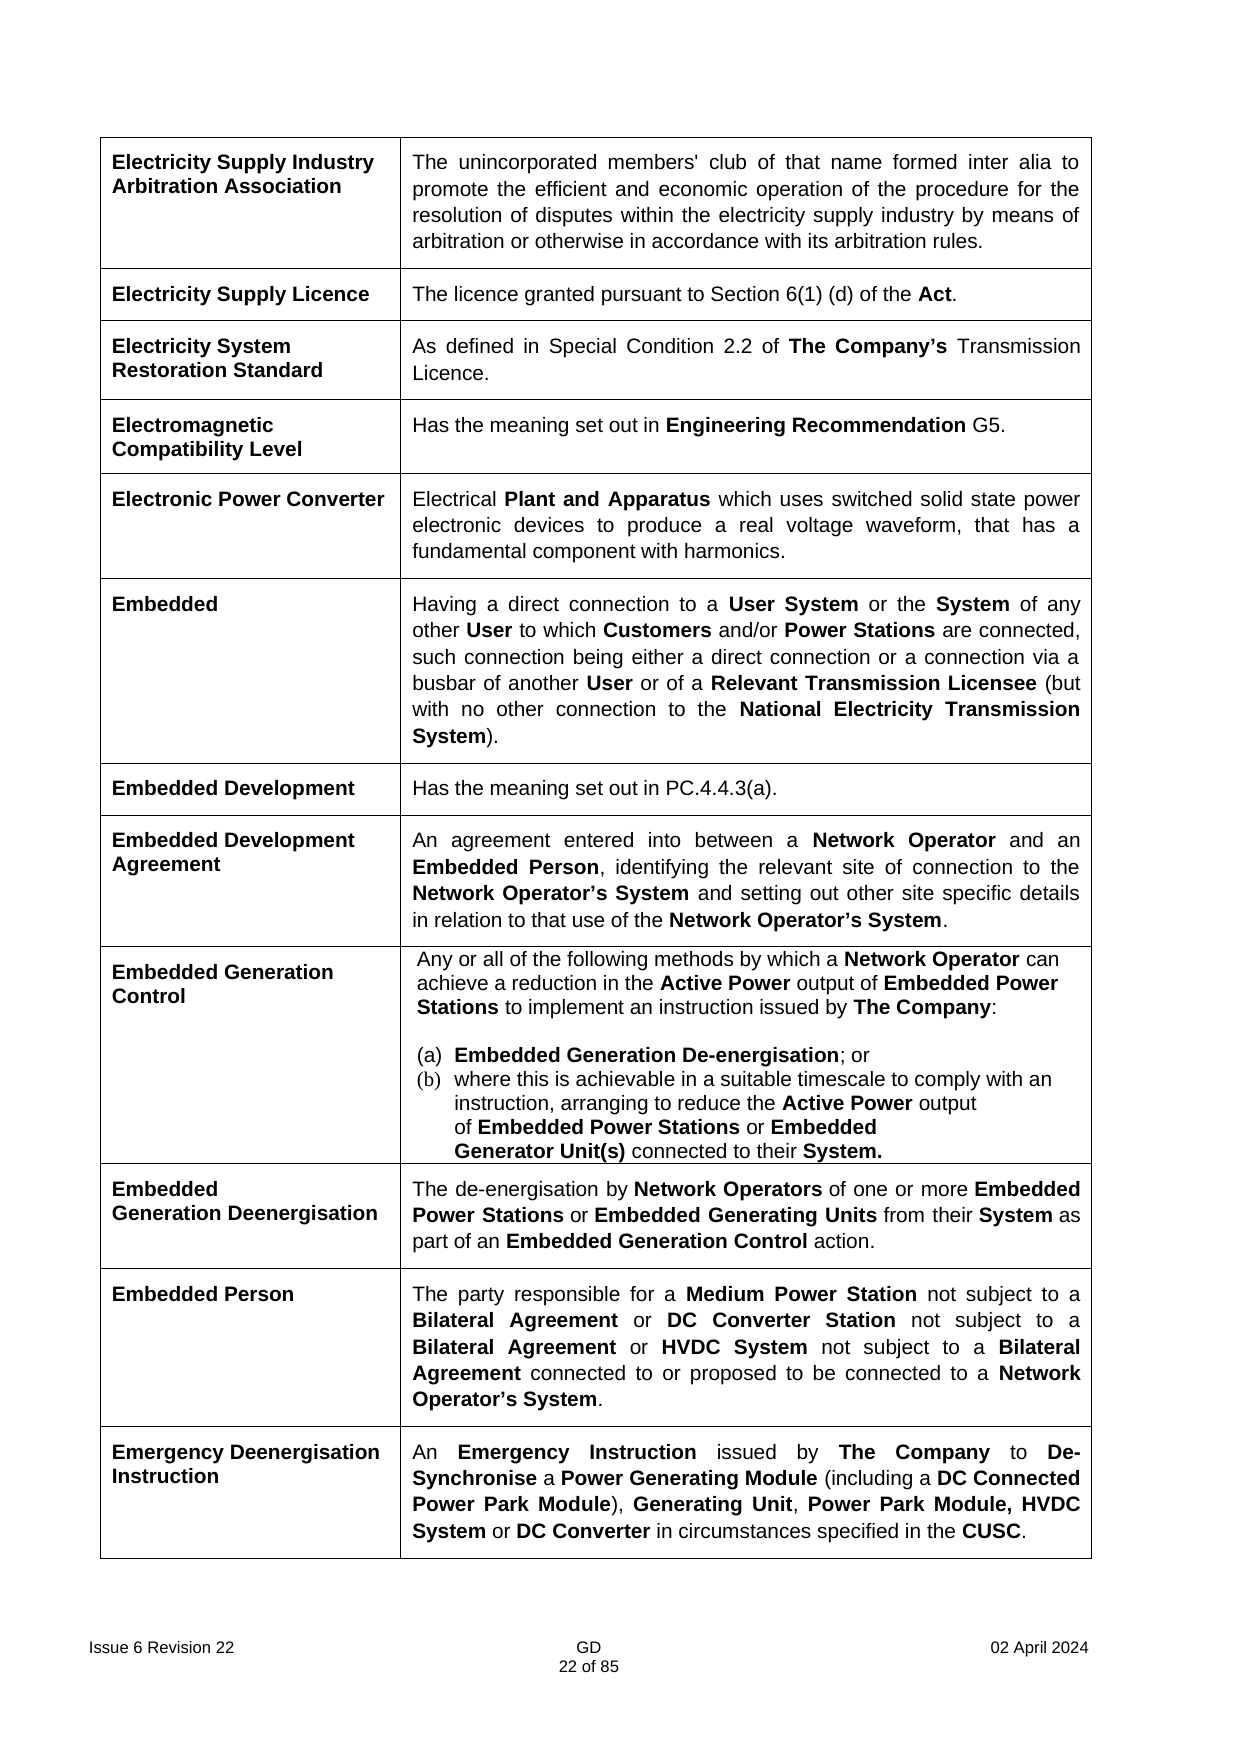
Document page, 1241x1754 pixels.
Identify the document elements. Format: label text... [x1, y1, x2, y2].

table_cell Having a direct connection to a User System or the System of any other User to which Customers and/or Power Stations are connected, such connection being either a direct connection or a connection via a busbar of another User or of a Relevant Transmission Licensee (but with no other connection to the National Electricity Transmission System). [401, 579, 1091, 762]
table_cell Has the meaning set out in PC.4.4.3(a). [401, 764, 1091, 815]
table_cell Has the meaning set out in Engineering Recommendation G5. [401, 400, 1091, 473]
table_cell Embedded Person [101, 1269, 400, 1426]
table_cell Electricity System Restoration Standard [101, 321, 400, 399]
table_cell Embedded Generation Control [101, 947, 400, 1163]
table_cell Embedded Development Agreement [101, 816, 400, 946]
table_cell Electricity Supply Industry Arbitration Association [101, 138, 400, 268]
table_cell The unincorporated members' club of that name formed inter alia to promote the efficient and economic operation of the procedure for the resolution of disputes within the electricity supply industry by means of arbitration or otherwise in accordance with its arbitration rules. [401, 138, 1091, 268]
table_cell As defined in Special Condition 2.2 of The Company’s Transmission Licence. [401, 321, 1091, 399]
table_cell Embedded Generation Deenergisation [101, 1164, 400, 1268]
table_cell An agreement entered into between a Network Operator and an Embedded Person, identifying the relevant site of connection to the Network Operator’s System and setting out other site specific details in relation to that use of the Network Operator’s System. [401, 816, 1091, 946]
table_cell Electricity Supply Licence [101, 269, 400, 320]
table_cell Embedded Development [101, 764, 400, 815]
table_cell Embedded [101, 579, 400, 762]
table_cell The de-energisation by Network Operators of one or more Embedded Power Stations or Embedded Generating Units from their System as part of an Embedded Generation Control action. [401, 1164, 1091, 1268]
table_cell Emergency Deenergisation Instruction [101, 1427, 400, 1557]
table_cell Electromagnetic Compatibility Level [101, 400, 400, 473]
table_cell An Emergency Instruction issued by The Company to De-Synchronise a Power Generating Module (including a DC Connected Power Park Module), Generating Unit, Power Park Module, HVDC System or DC Converter in circumstances specified in the CUSC. [401, 1427, 1091, 1557]
table_cell Electrical Plant and Apparatus which uses switched solid state power electronic devices to produce a real voltage waveform, that has a fundamental component with harmonics. [401, 474, 1091, 578]
table_cell The licence granted pursuant to Section 6(1) (d) of the Act. [401, 269, 1091, 320]
table_cell The party responsible for a Medium Power Station not subject to a Bilateral Agreement or DC Converter Station not subject to a Bilateral Agreement or HVDC System not subject to a Bilateral Agreement connected to or proposed to be connected to a Network Operator’s System. [401, 1269, 1091, 1426]
table_cell Electronic Power Converter [101, 474, 400, 578]
table_cell Any or all of the following methods by which a Network Operator can achieve a reduction in the Active Power output of Embedded Power Stations to implement an instruction issued by The Company: Embedded Generation De-energisation; or where this is achievable in a suitable timescale to comply with an instruction, arranging to reduce the Active Power output of Embedded Power Stations or Embedded Generator Unit(s) connected to their System. [401, 947, 1091, 1163]
